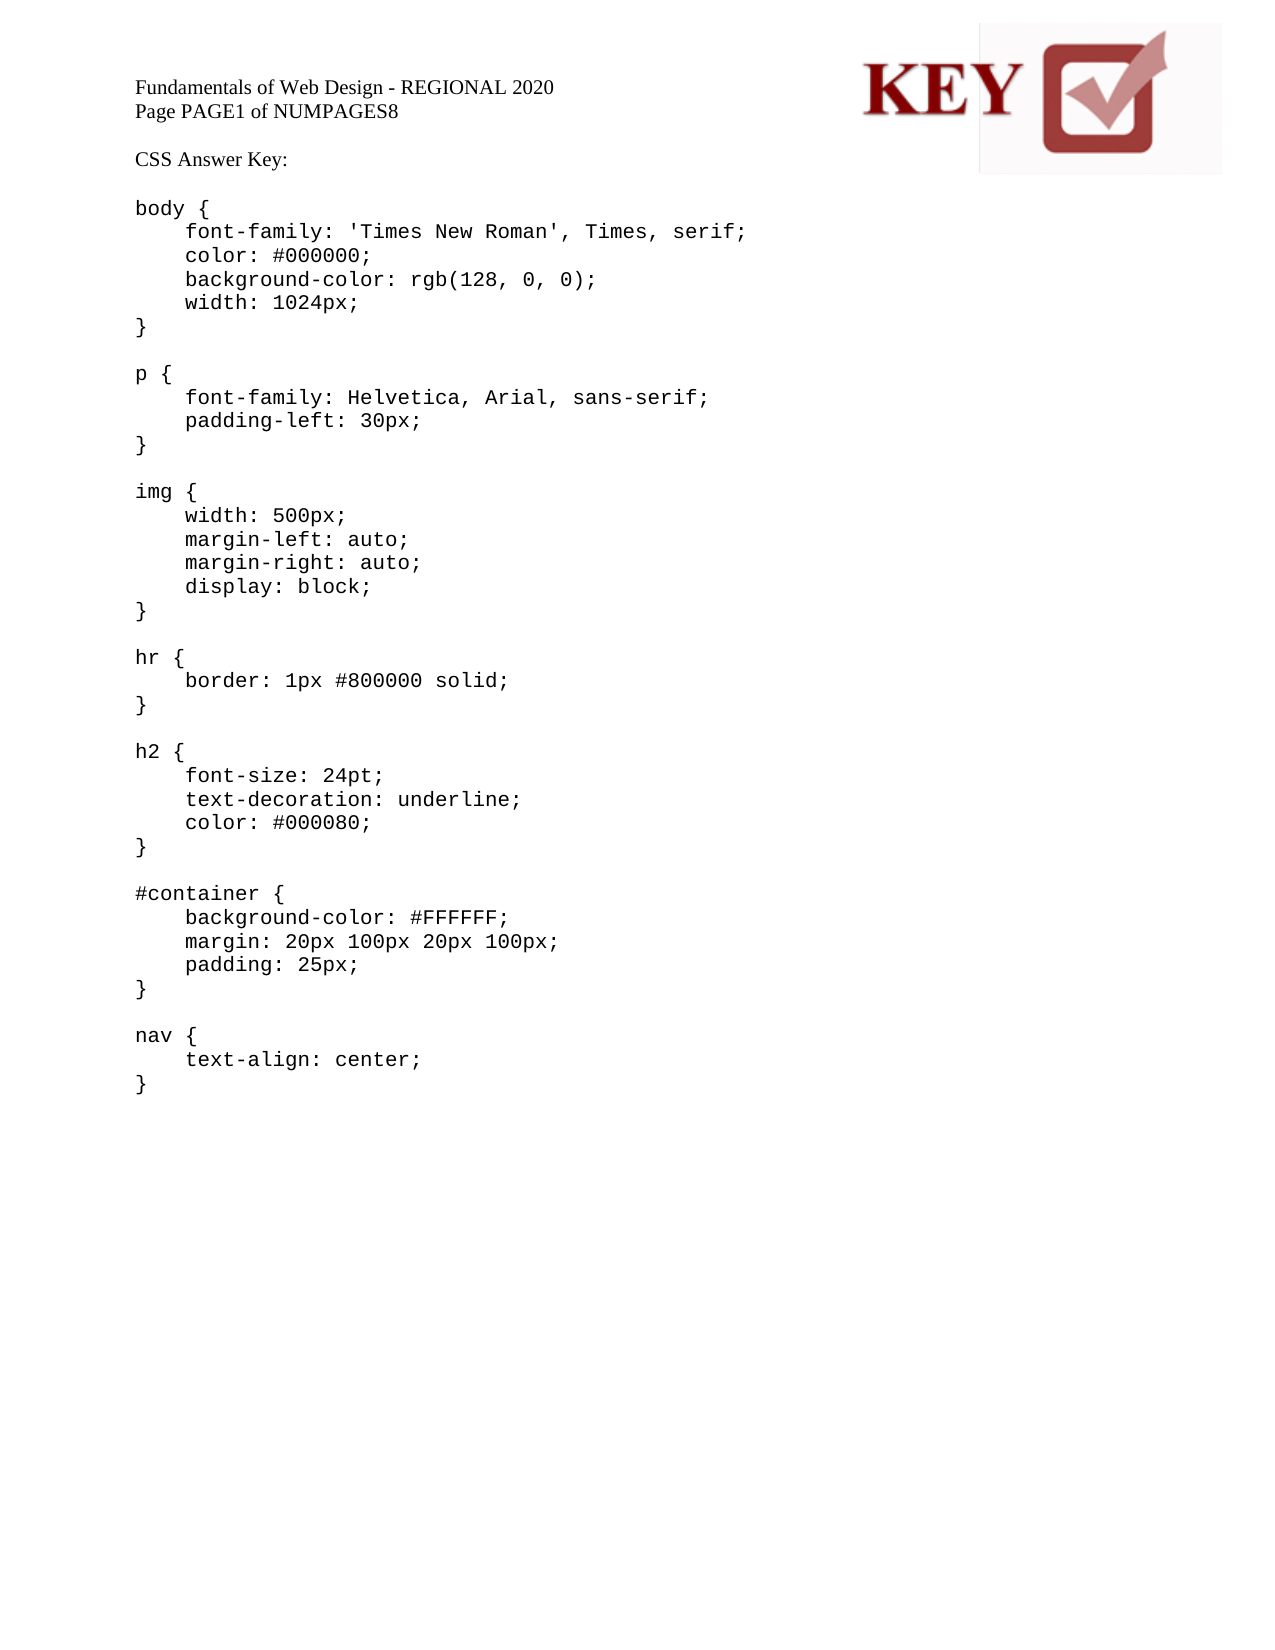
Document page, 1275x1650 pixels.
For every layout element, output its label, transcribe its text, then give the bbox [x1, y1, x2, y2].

text margin-right: auto; [135, 552, 1140, 576]
text nav { [135, 1025, 1140, 1049]
text padding-left: 30px; [135, 410, 1140, 434]
text margin-left: auto; [135, 529, 1140, 552]
text background-color: rgb(128, 0, 0); [135, 268, 1140, 292]
text } [135, 1072, 1140, 1096]
text width: 1024px; [135, 292, 1140, 316]
text h2 { [135, 741, 1140, 765]
text margin: 20px 100px 20px 100px; [135, 931, 1140, 954]
text padding: 25px; [135, 954, 1140, 978]
text font-family: Helvetica, Arial, sans-serif; [135, 387, 1140, 410]
text color: #000080; [135, 812, 1140, 836]
text width: 500px; [135, 505, 1140, 529]
text background-color: #FFFFFF; [135, 907, 1140, 931]
text img { [135, 481, 1140, 505]
text hr { [135, 647, 1140, 671]
text p { [135, 363, 1140, 387]
text } [135, 694, 1140, 718]
text } [135, 434, 1140, 458]
text } [135, 599, 1140, 623]
text text-decoration: underline; [135, 789, 1140, 812]
picture [855, 22, 1222, 172]
text body { [135, 198, 1140, 221]
text } [135, 978, 1140, 1002]
text color: #000000; [135, 245, 1140, 268]
text } [135, 836, 1140, 860]
text } [135, 316, 1140, 339]
text text-align: center; [135, 1049, 1140, 1072]
text #container { [135, 883, 1140, 907]
text border: 1px #800000 solid; [135, 671, 1140, 694]
text font-size: 24pt; [135, 765, 1140, 789]
text display: block; [135, 576, 1140, 599]
text font-family: 'Times New Roman', Times, serif; [135, 221, 1140, 245]
